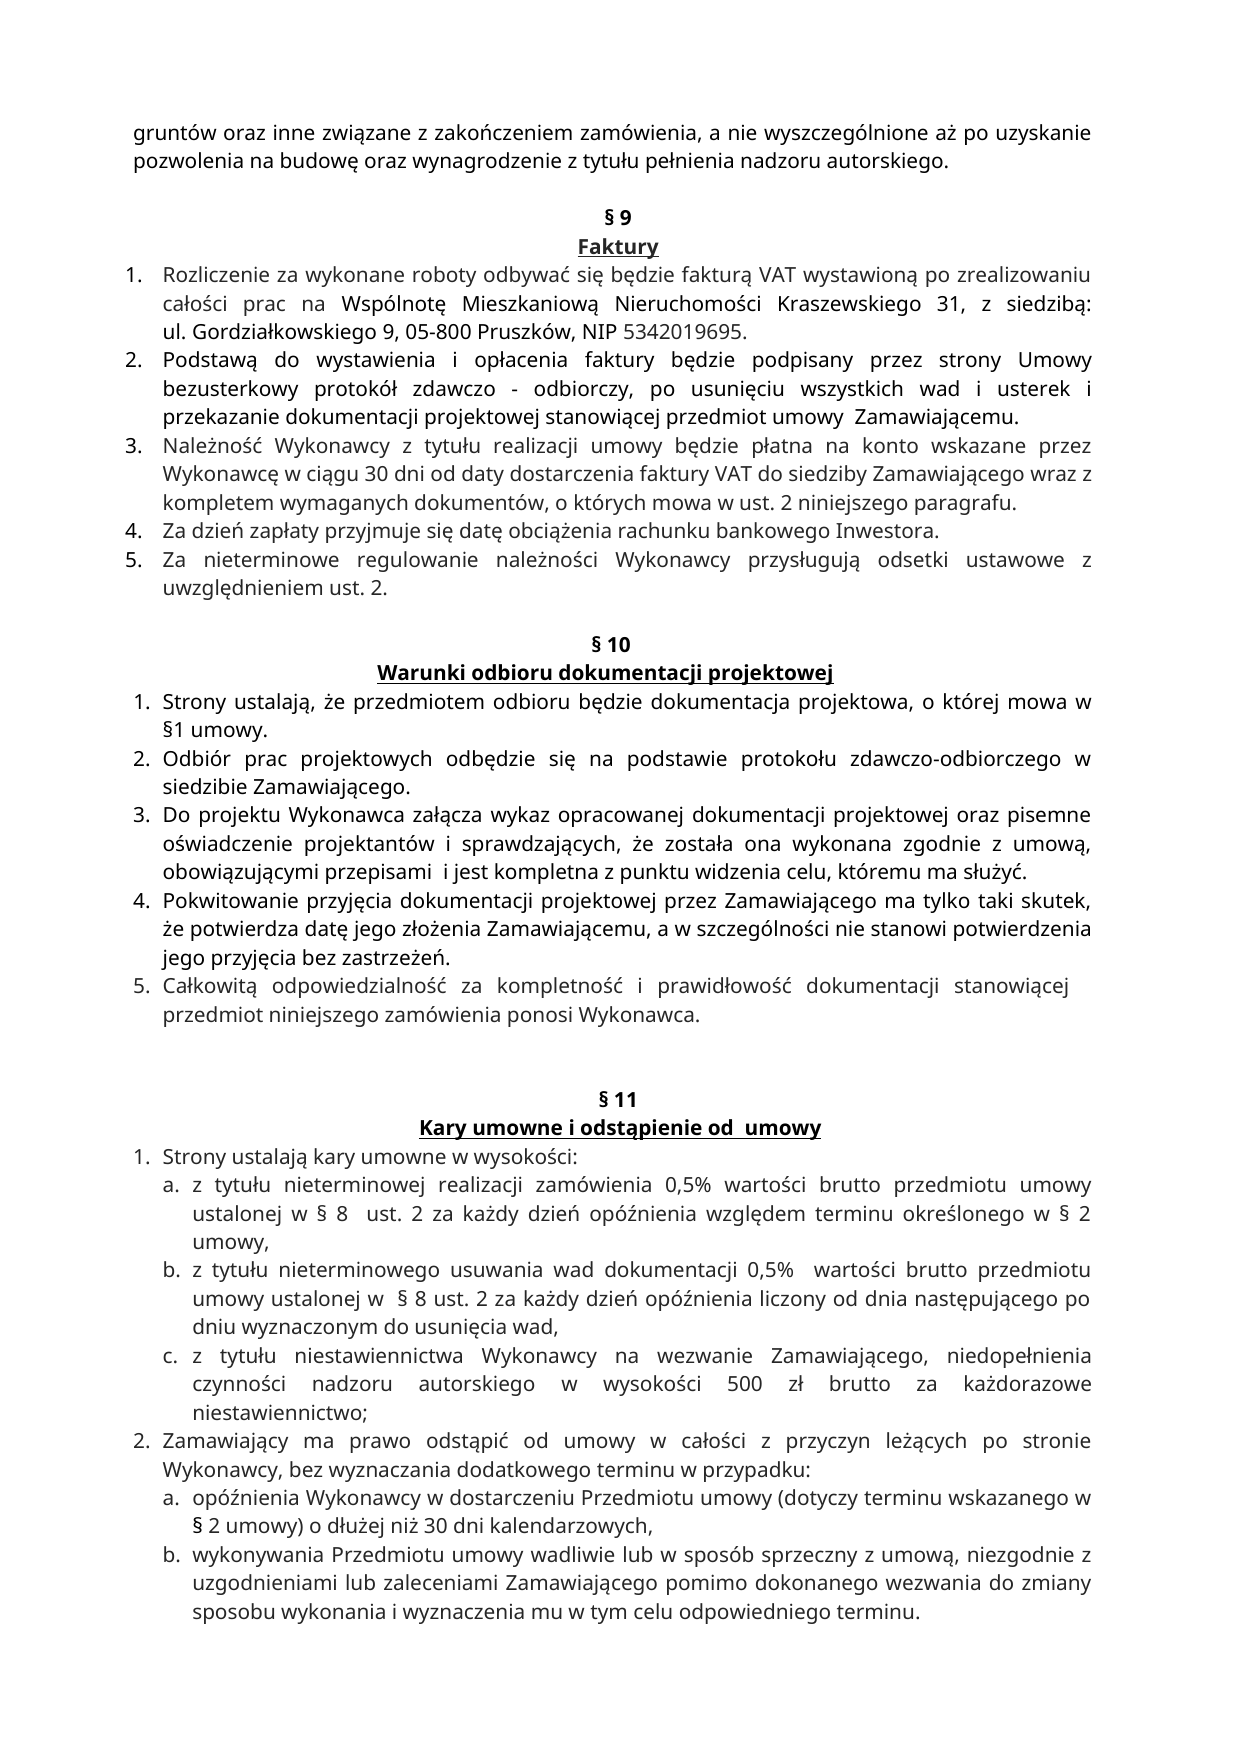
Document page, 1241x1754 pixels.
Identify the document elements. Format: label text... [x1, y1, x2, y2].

list wykonywania Przedmiotu umowy wadliwie lub w sposób sprzeczny z umową, niezgodnie z uzgodnieniami lub zaleceniami Zamawiającego pomimo dokonanego wezwania do zmiany sposobu wykonania i wyznaczenia mu w tym celu odpowiedniego terminu. [162, 1540, 1093, 1625]
text Kary umowne i odstąpienie od umowy [148, 1113, 1093, 1142]
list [133, 118, 1093, 175]
list Za dzień zapłaty przyjmuje się datę obciążenia rachunku bankowego Inwestora. [125, 516, 1093, 545]
text Faktury [133, 232, 1103, 260]
list z tytułu nieterminowej realizacji zamówienia 0,5% wartości brutto przedmiotu umowy ustalonej w § 8 ust. 2 za każdy dzień opóźnienia względem terminu określonego w § 2 umowy, [162, 1170, 1093, 1256]
list opóźnienia Wykonawcy w dostarczeniu Przedmiotu umowy (dotyczy terminu wskazanego w § 2 umowy) o dłużej niż 30 dni kalendarzowych, [162, 1483, 1093, 1540]
text § 9 [133, 203, 1103, 232]
list z tytułu nieterminowego usuwania wad dokumentacji 0,5% wartości brutto przedmiotu umowy ustalonej w § 8 ust. 2 za każdy dzień opóźnienia liczony od dnia następującego po dniu wyznaczonym do usunięcia wad, [162, 1256, 1093, 1341]
list Podstawą do wystawienia i opłacenia faktury będzie podpisany przez strony Umowy bezusterkowy protokół zdawczo - odbiorczy, po usunięciu wszystkich wad i usterek i przekazanie dokumentacji projektowej stanowiącej przedmiot umowy Zamawiającemu. [125, 346, 1093, 431]
list Należność Wykonawcy z tytułu realizacji umowy będzie płatna na konto wskazane przez Wykonawcę w ciągu 30 dni od daty dostarczenia faktury VAT do siedziby Zamawiającego wraz z kompletem wymaganych dokumentów, o których mowa w ust. 2 niniejszego paragrafu. [125, 431, 1093, 516]
text § 11 [133, 1085, 1103, 1113]
list Za nieterminowe regulowanie należności Wykonawcy przysługują odsetki ustawowe z uwzględnieniem ust. 2. [125, 545, 1093, 602]
list Rozliczenie za wykonane roboty odbywać się będzie fakturą VAT wystawioną po zrealizowaniu całości prac na Wspólnotę Mieszkaniową Nieruchomości Kraszewskiego 31, z siedzibą: ul. Gordziałkowskiego 9, 05-800 Pruszków, NIP 5342019695. [125, 260, 1093, 346]
list Pokwitowanie przyjęcia dokumentacji projektowej przez Zamawiającego ma tylko taki skutek, że potwierdza datę jego złożenia Zamawiającemu, a w szczególności nie stanowi potwierdzenia jego przyjęcia bez zastrzeżeń. [133, 886, 1093, 971]
list Warunki odbioru dokumentacji projektowej [118, 658, 1093, 687]
list § 10 [118, 630, 1093, 658]
list Odbiór prac projektowych odbędzie się na podstawie protokołu zdawczo-odbiorczego w siedzibie Zamawiającego. [133, 744, 1093, 801]
list z tytułu niestawiennictwa Wykonawcy na wezwanie Zamawiającego, niedopełnienia czynności nadzoru autorskiego w wysokości 500 zł brutto za każdorazowe niestawiennictwo; [162, 1341, 1093, 1426]
list Do projektu Wykonawca załącza wykaz opracowanej dokumentacji projektowej oraz pisemne oświadczenie projektantów i sprawdzających, że została ona wykonana zgodnie z umową, obowiązującymi przepisami i jest kompletna z punktu widzenia celu, któremu ma służyć. [133, 801, 1093, 886]
list Całkowitą odpowiedzialność za kompletność i prawidłowość dokumentacji stanowiącej przedmiot niniejszego zamówienia ponosi Wykonawca. [133, 971, 1070, 1028]
list Zamawiający ma prawo odstąpić od umowy w całości z przyczyn leżących po stronie Wykonawcy, bez wyznaczania dodatkowego terminu w przypadku: [133, 1426, 1093, 1483]
list Strony ustalają, że przedmiotem odbioru będzie dokumentacja projektowa, o której mowa w §1 umowy. [133, 687, 1093, 744]
list Strony ustalają kary umowne w wysokości: [133, 1142, 1093, 1170]
